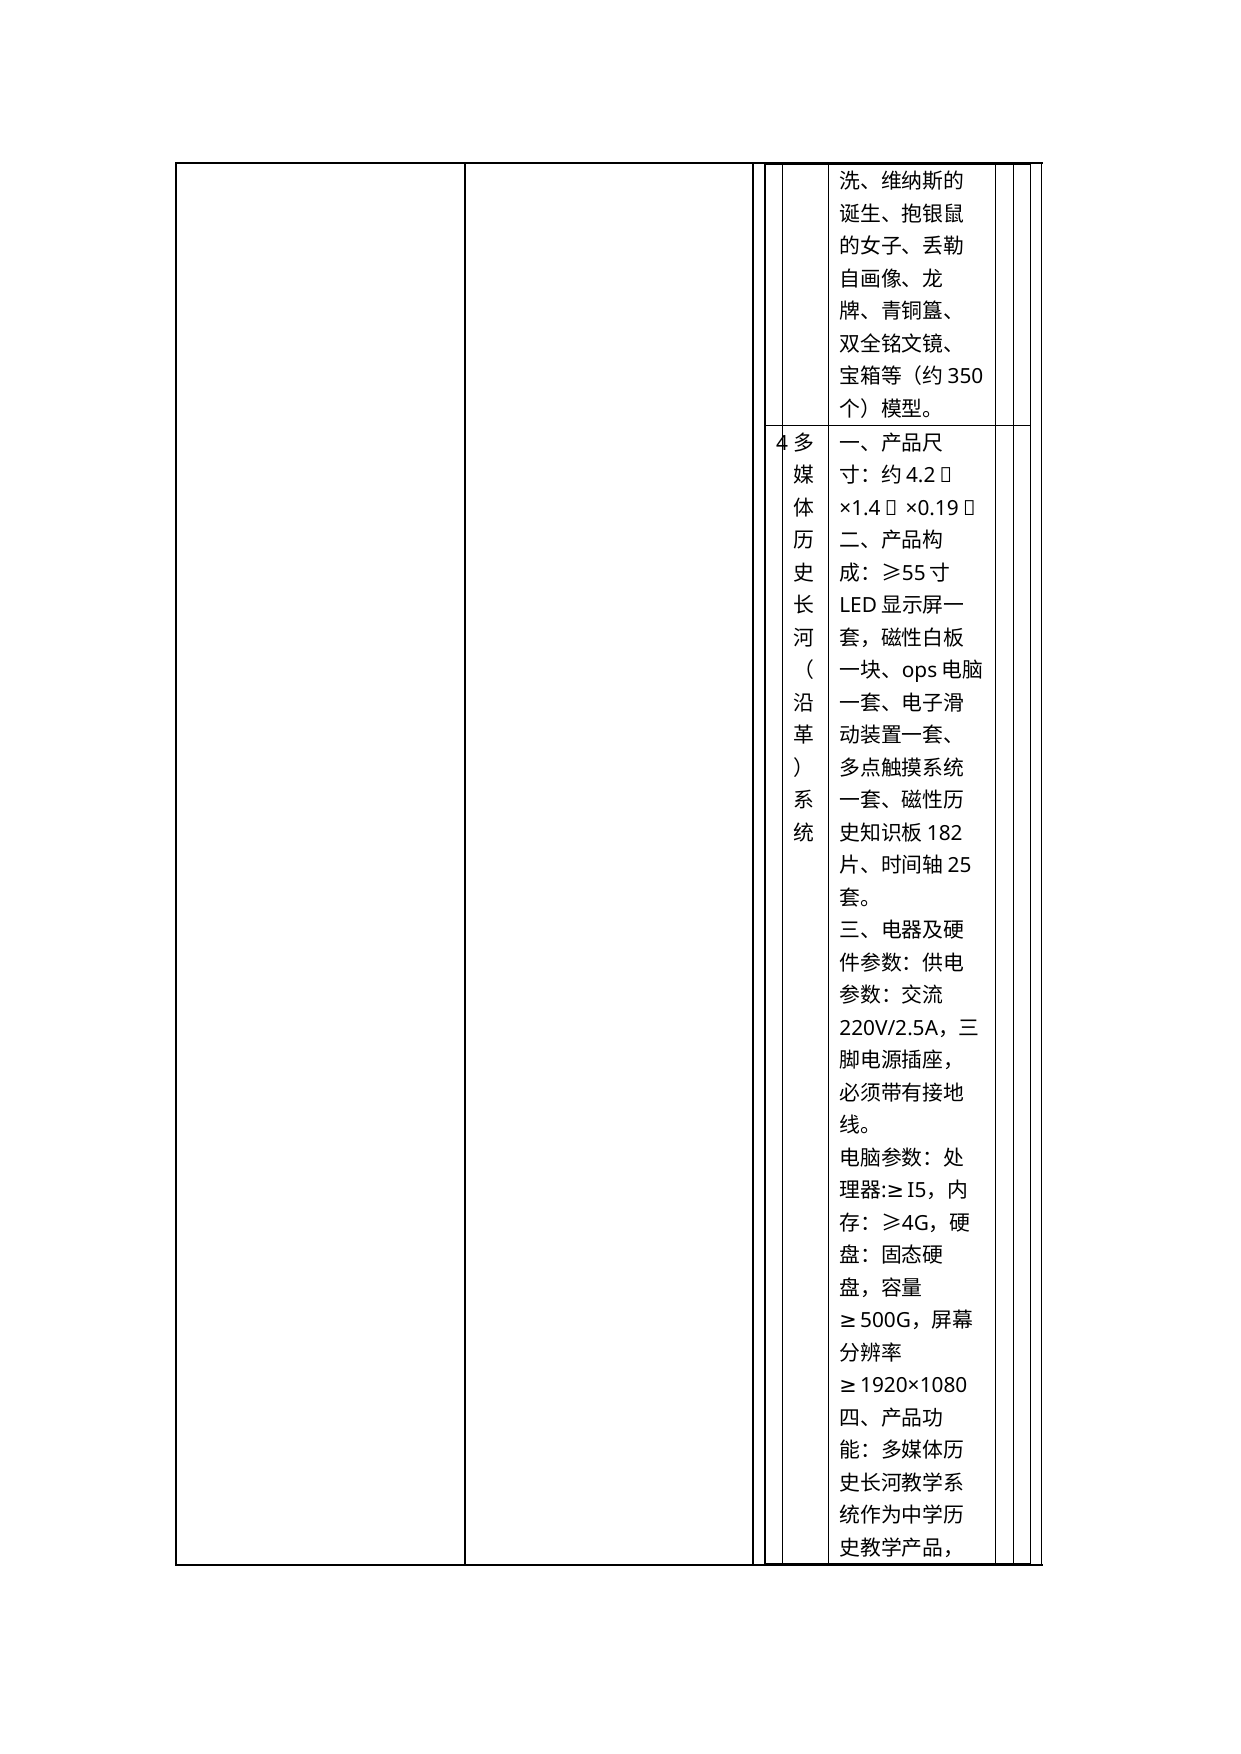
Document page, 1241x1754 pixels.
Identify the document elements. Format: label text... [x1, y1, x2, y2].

table_cell [1031, 164, 1041, 1564]
table_cell [766, 165, 782, 425]
table_cell [783, 426, 828, 1563]
table_cell [754, 164, 764, 1564]
table_cell [829, 426, 995, 1563]
table_cell [829, 165, 995, 425]
table_cell 1 [177, 164, 464, 1564]
table_cell [996, 165, 1013, 425]
table_cell [783, 165, 828, 425]
table_cell [996, 426, 1013, 1563]
table_cell [1014, 426, 1030, 1563]
table_cell [466, 164, 752, 1564]
table_cell [1014, 165, 1030, 425]
table_cell [766, 426, 782, 1563]
